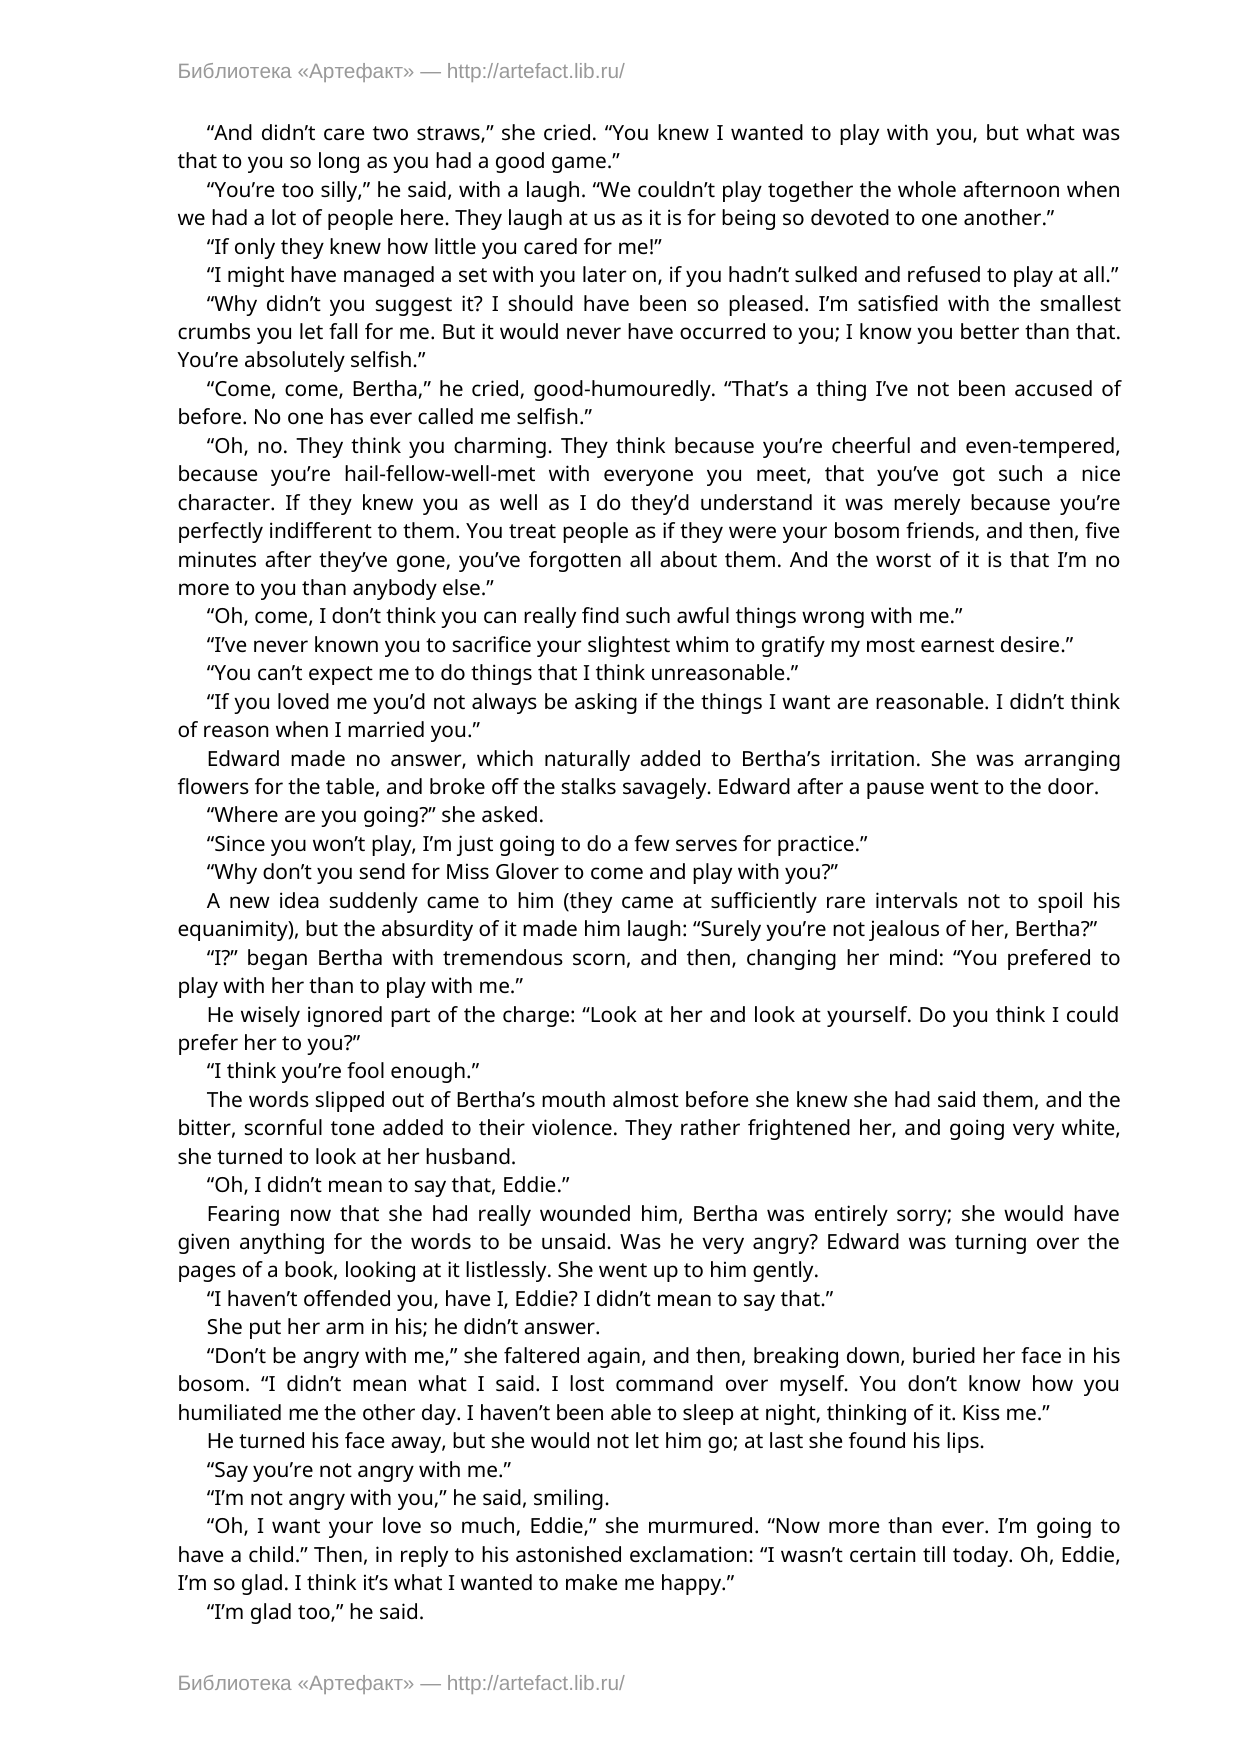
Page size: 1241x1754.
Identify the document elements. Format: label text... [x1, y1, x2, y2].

text She put her arm in his; he didn’t answer. [177, 1312, 1122, 1341]
text “I haven’t offended you, have I, Eddie? I didn’t mean to say that.” [177, 1284, 1122, 1312]
text “And didn’t care two straws,” she cried. “You knew I wanted to play with you, but what was that to you so long as you had a good game.” [177, 118, 1122, 175]
text “Oh, no. They think you charming. They think because you’re cheerful and even-tempered, because you’re hail-fellow-well-met with everyone you meet, that you’ve got such a nice character. If they knew you as well as I do they’d understand it was merely because you’re perfectly indifferent to them. You treat people as if they were your bosom friends, and then, five minutes after they’ve gone, you’ve forgotten all about them. And the worst of it is that I’m no more to you than anybody else.” [177, 431, 1122, 602]
text “I think you’re fool enough.” [177, 1057, 1122, 1085]
text A new idea suddenly came to him (they came at sufficiently rare intervals not to spoil his equanimity), but the absurdity of it made him laugh: “Surely you’re not jealous of her, Bertha?” [177, 886, 1122, 943]
text He wisely ignored part of the charge: “Look at her and look at yourself. Do you think I could prefer her to you?” [177, 1000, 1122, 1057]
text “Oh, come, I don’t think you can really find such awful things wrong with me.” [177, 602, 1122, 630]
text “Oh, I want your love so much, Eddie,” she murmured. “Now more than ever. I’m going to have a child.” Then, in reply to his astonished exclamation: “I wasn’t certain till today. Oh, Eddie, I’m so glad. I think it’s what I wanted to make me happy.” [177, 1512, 1122, 1597]
text “If you loved me you’d not always be asking if the things I want are reasonable. I didn’t think of reason when I married you.” [177, 687, 1122, 744]
text “Why didn’t you suggest it? I should have been so pleased. I’m satisfied with the smallest crumbs you let fall for me. But it would never have occurred to you; I know you better than that. You’re absolutely selfish.” [177, 289, 1122, 374]
text Fearing now that she had really wounded him, Bertha was entirely sorry; she would have given anything for the words to be unsaid. Was he very angry? Edward was turning over the pages of a book, looking at it listlessly. She went up to him gently. [177, 1199, 1122, 1284]
text “You can’t expect me to do things that I think unreasonable.” [177, 658, 1122, 687]
text “Come, come, Bertha,” he cried, good-humouredly. “That’s a thing I’ve not been accused of before. No one has ever called me selfish.” [177, 374, 1122, 431]
text “Why don’t you send for Miss Glover to come and play with you?” [177, 857, 1122, 886]
text “Where are you going?” she asked. [177, 801, 1122, 829]
text Edward made no answer, which naturally added to Bertha’s irritation. She was arranging flowers for the table, and broke off the stalks savagely. Edward after a pause went to the door. [177, 744, 1122, 801]
text “I might have managed a set with you later on, if you hadn’t sulked and refused to play at all.” [177, 260, 1122, 289]
text The words slipped out of Bertha’s mouth almost before she knew she had said them, and the bitter, scornful tone added to their violence. They rather frightened her, and going very white, she turned to look at her husband. [177, 1085, 1122, 1170]
text “I?” began Bertha with tremendous scorn, and then, changing her mind: “You prefered to play with her than to play with me.” [177, 943, 1122, 1000]
text “Since you won’t play, I’m just going to do a few serves for practice.” [177, 829, 1122, 857]
text “Oh, I didn’t mean to say that, Eddie.” [177, 1170, 1122, 1199]
text “Don’t be angry with me,” she faltered again, and then, breaking down, buried her face in his bosom. “I didn’t mean what I said. I lost command over myself. You don’t know how you humiliated me the other day. I haven’t been able to sleep at night, thinking of it. Kiss me.” [177, 1341, 1122, 1426]
text “I’m glad too,” he said. [177, 1597, 1122, 1625]
text “I’m not angry with you,” he said, smiling. [177, 1483, 1122, 1512]
text “I’ve never known you to sacrifice your slightest whim to gratify my most earnest desire.” [177, 630, 1122, 658]
text “If only they knew how little you cared for me!” [177, 232, 1122, 260]
text “You’re too silly,” he said, with a laugh. “We couldn’t play together the whole afternoon when we had a lot of people here. They laugh at us as it is for being so devoted to one another.” [177, 175, 1122, 232]
text “Say you’re not angry with me.” [177, 1455, 1122, 1483]
text He turned his face away, but she would not let him go; at last she found his lips. [177, 1426, 1122, 1455]
